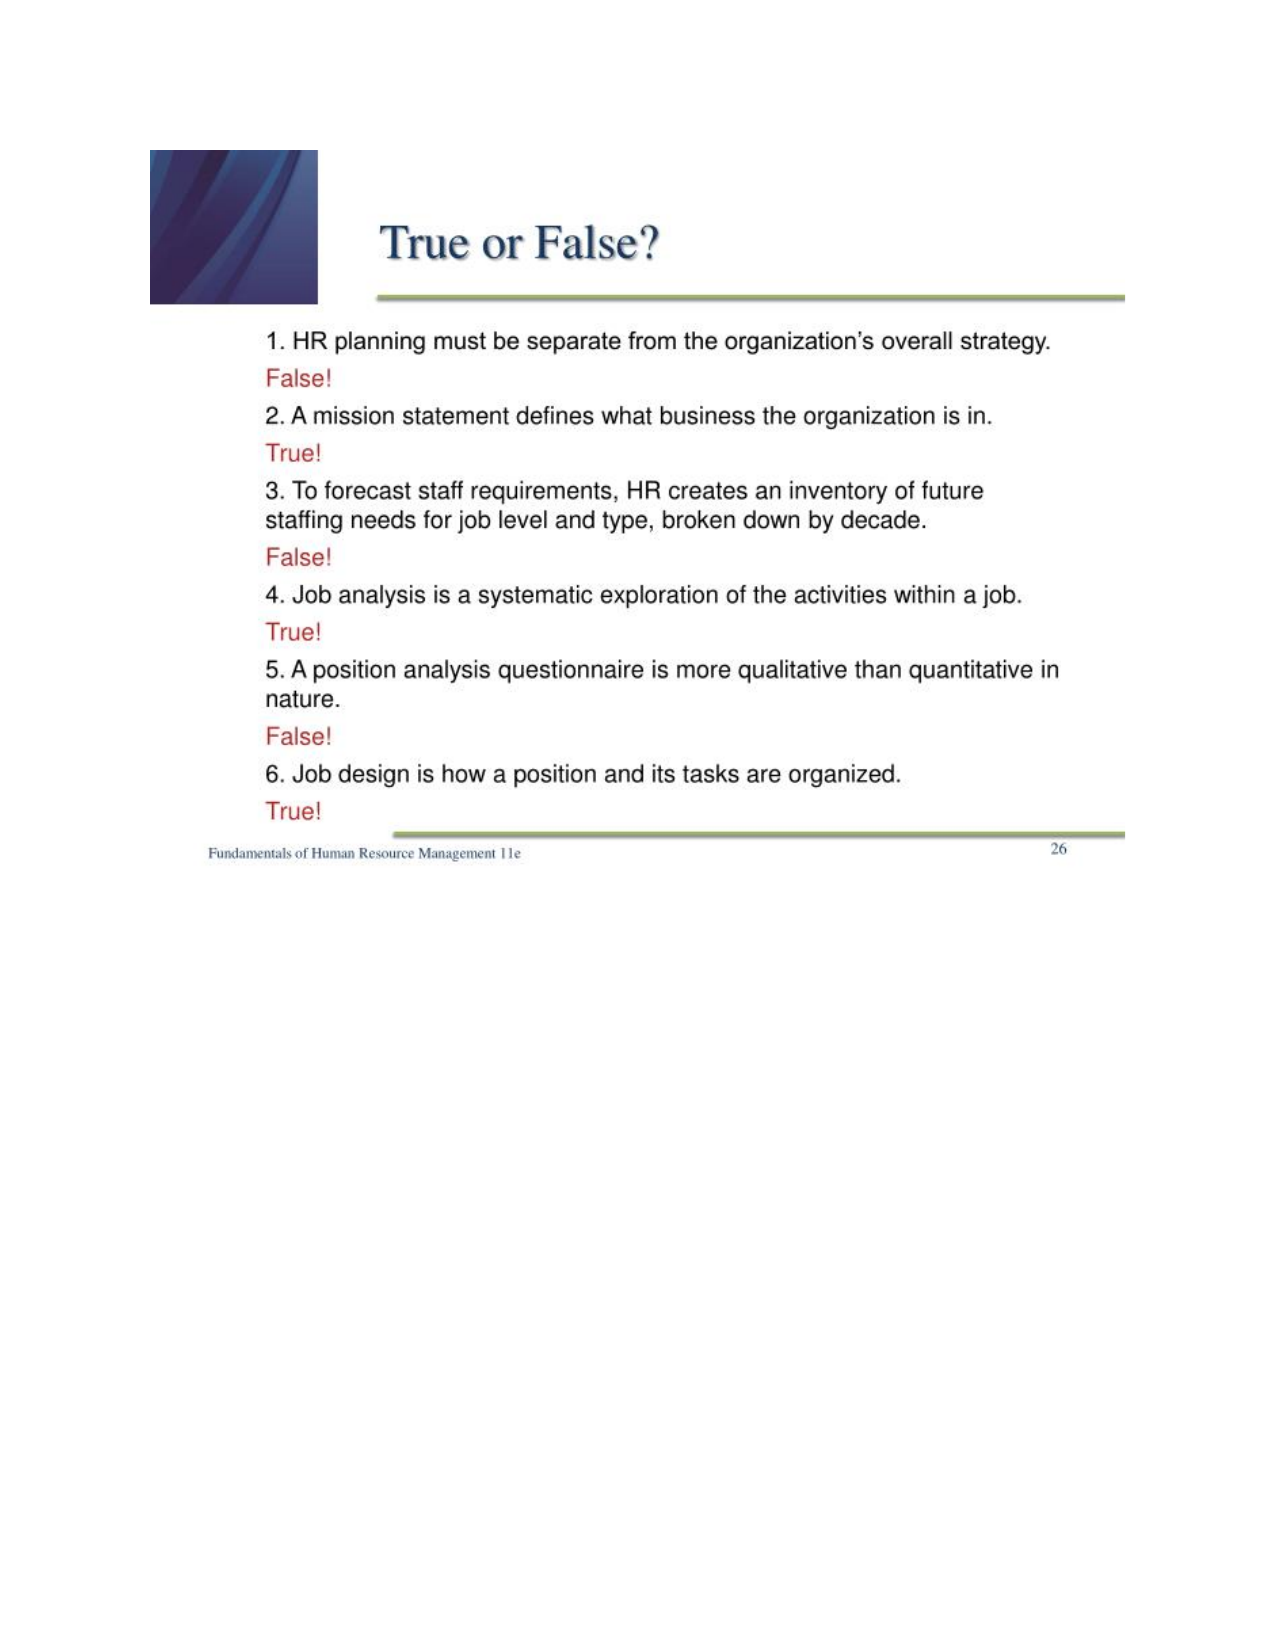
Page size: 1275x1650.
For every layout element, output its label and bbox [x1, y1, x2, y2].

picture [150, 150, 1125, 882]
